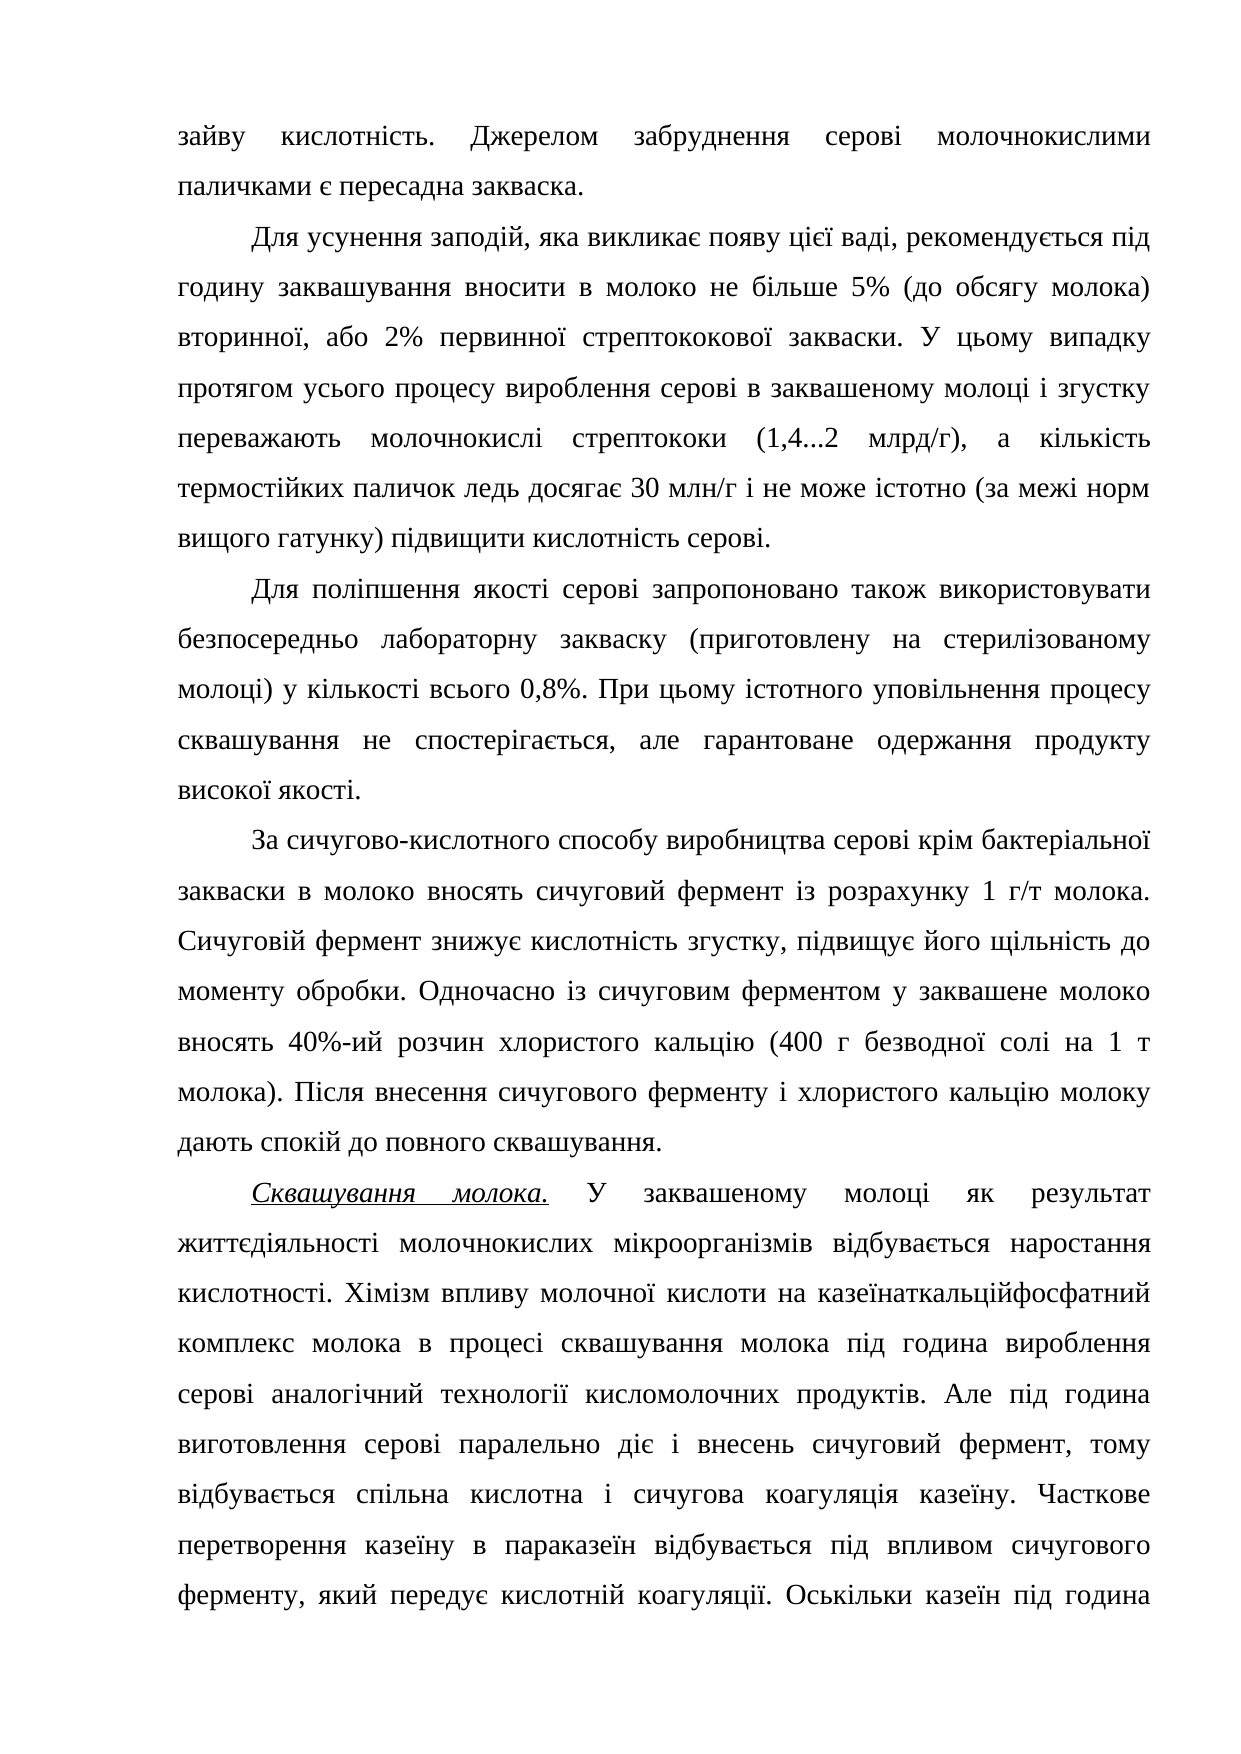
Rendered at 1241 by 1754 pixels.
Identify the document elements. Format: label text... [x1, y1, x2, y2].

text Для усунення заподій, яка викликає появу цієї ваді, рекомендується під годину заквашування вносити в молоко не більше 5% (до обсягу молока) вторинної, або 2% первинної стрептококової закваски. У цьому випадку протягом усього процесу вироблення серові в заквашеному молоці і згустку переважають молочнокислі стрептококи (1,4...2 млрд/г), а кількість термостійких паличок ледь досягає 30 млн/г і не може істотно (за межі норм вищого гатунку) підвищити кислотність серові. [177, 219, 1152, 554]
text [177, 118, 1152, 202]
text За сичугово-кислотного способу виробництва серові крім бактеріальної закваски в молоко вносять сичуговий фермент із розрахунку 1 г/т молока. Сичуговій фермент знижує кислотність згустку, підвищує його щільність до моменту обробки. Одночасно із сичуговим ферментом у заквашене молоко вносять 40%-ий розчин хлористого кальцію ( безводної солі на 1 т молока). Після внесення сичугового ферменту і хлористого кальцію молоку дають спокій до повного сквашування. [177, 822, 1152, 1158]
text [177, 1175, 1152, 1611]
text Для поліпшення якості серові запропоновано також використовувати безпосередньо лабораторну закваску (приготовлену на стерилізованому молоці) у кількості всього 0,8%. При цьому істотного уповільнення процесу сквашування не спостерігається, але гарантоване одержання продукту високої якості. [177, 571, 1152, 806]
